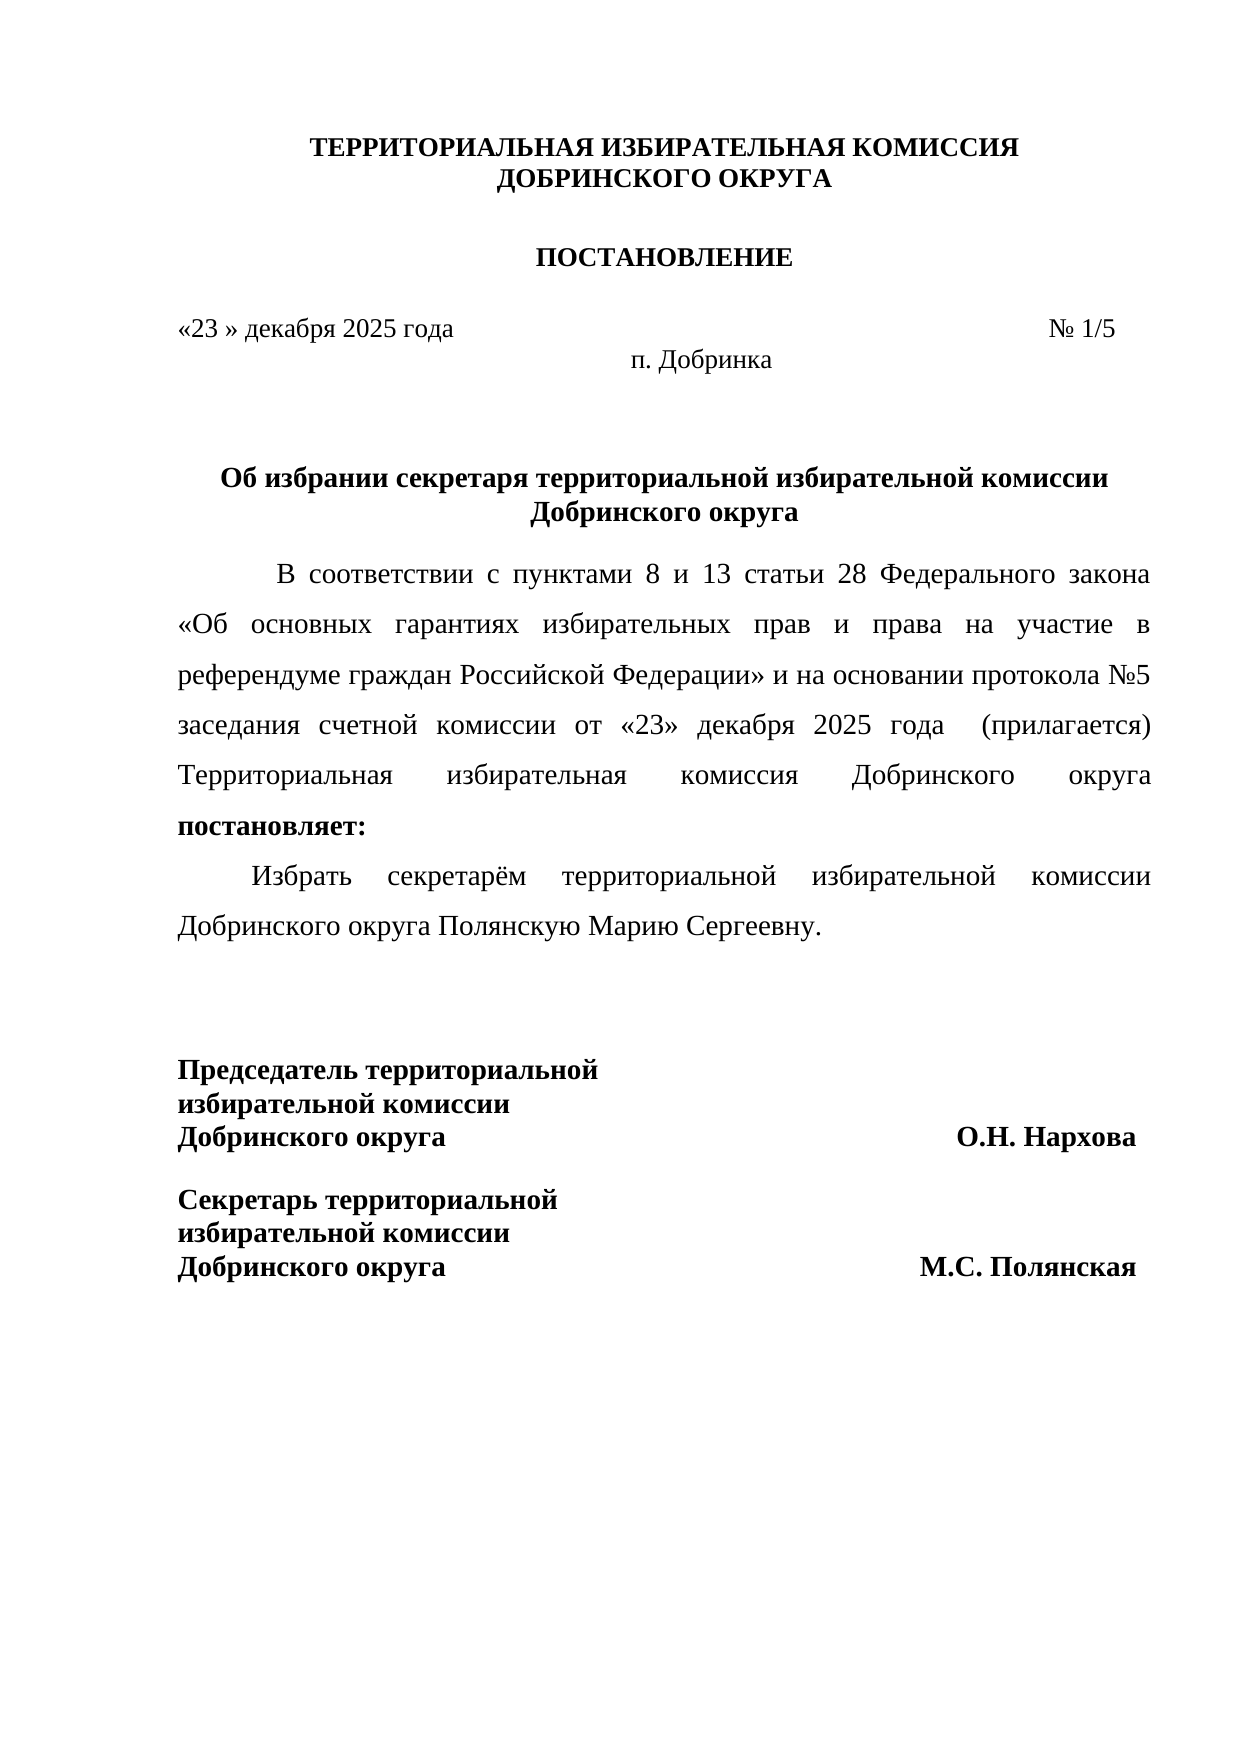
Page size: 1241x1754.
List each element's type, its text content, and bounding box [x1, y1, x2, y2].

text Избрать секретарём территориальной избирательной комиссии Добринского округа Полянскую Марию Сергеевну. [177, 858, 1152, 942]
text избирательной комиссии [177, 1215, 1152, 1249]
text Секретарь территориальной [177, 1182, 1152, 1215]
text п. Добринка [177, 343, 1152, 374]
text «23 » декабря 2025 года № 1/5 [177, 312, 1152, 343]
text Председатель территориальной [177, 1052, 1152, 1086]
text Добринского округа М.С. Полянская [177, 1249, 1152, 1282]
text ДОБРИНСКОГО ОКРУГА [177, 162, 1152, 193]
text ТЕРРИТОРИАЛЬНАЯ ИЗБИРАТЕЛЬНАЯ КОМИССИЯ [177, 131, 1152, 162]
text Добринского округа О.Н. Нархова [177, 1119, 1152, 1153]
text избирательной комиссии [177, 1086, 1152, 1119]
text В соответствии с пунктами 8 и 13 статьи 28 Федерального закона «Об основных гарантиях избирательных прав и права на участие в референдуме граждан Российской Федерации» и на основании протокола №5 заседания счетной комиссии от «23» декабря 2025 года (прилагается) Территориальная избирательная комиссия Добринского округа постановляет: [177, 556, 1152, 841]
text Об избрании секретаря территориальной избирательной комиссии Добринского округа [177, 460, 1152, 527]
subtitle ПОСТАНОВЛЕНИЕ [177, 241, 1152, 272]
